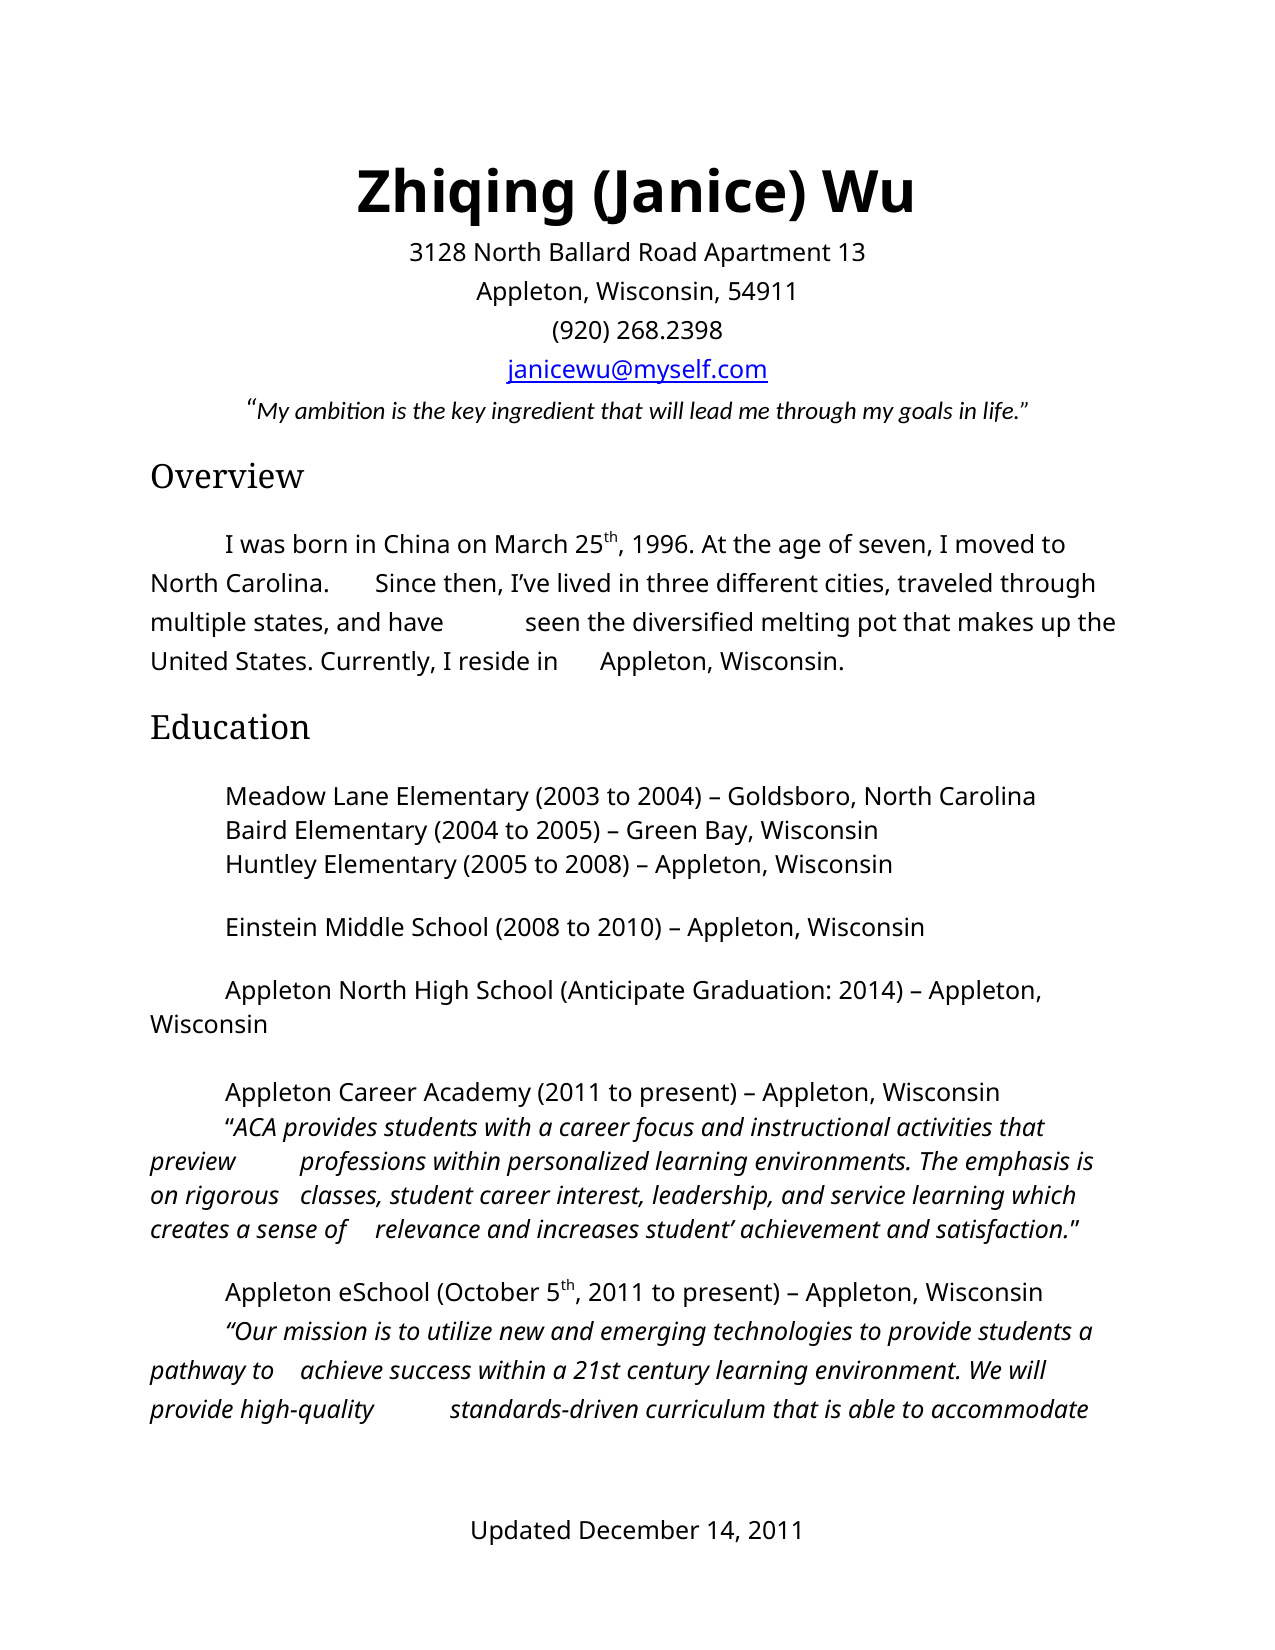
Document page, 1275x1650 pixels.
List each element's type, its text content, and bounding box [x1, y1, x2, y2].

text Overview [150, 453, 1125, 499]
text Einstein Middle School (2008 to 2010) – Appleton, Wisconsin [150, 910, 1125, 944]
text Education [150, 704, 1125, 749]
text I was born in China on March 25th, 1996. At the age of seven, I moved to North Carolina. Since then, I’ve lived in three different cities, traveled through multiple states, and have seen the diversified melting pot that makes up the United States. Currently, I reside in Appleton, Wisconsin. [150, 526, 1125, 678]
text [150, 1274, 1125, 1426]
text Meadow Lane Elementary (2003 to 2004) – Goldsboro, North Carolina Baird Elementary (2004 to 2005) – Green Bay, Wisconsin Huntley Elementary (2005 to 2008) – Appleton, Wisconsin [150, 778, 1125, 881]
text Zhiqing (Janice) Wu 3128 North Ballard Road Apartment 13 Appleton, Wisconsin, 54911 (920) 268.2398 janicewu@myself.com “My ambition is the key ingredient that will lead me through my goals in life.” [150, 150, 1125, 427]
text Appleton North High School (Anticipate Graduation: 2014) – Appleton, Wisconsin Appleton Career Academy (2011 to present) – Appleton, Wisconsin “ACA provides students with a career focus and instructional activities that preview professions within personalized learning environments. The emphasis is on rigorous classes, student career interest, leadership, and service learning which creates a sense of relevance and increases student’ achievement and satisfaction.” [150, 973, 1125, 1245]
